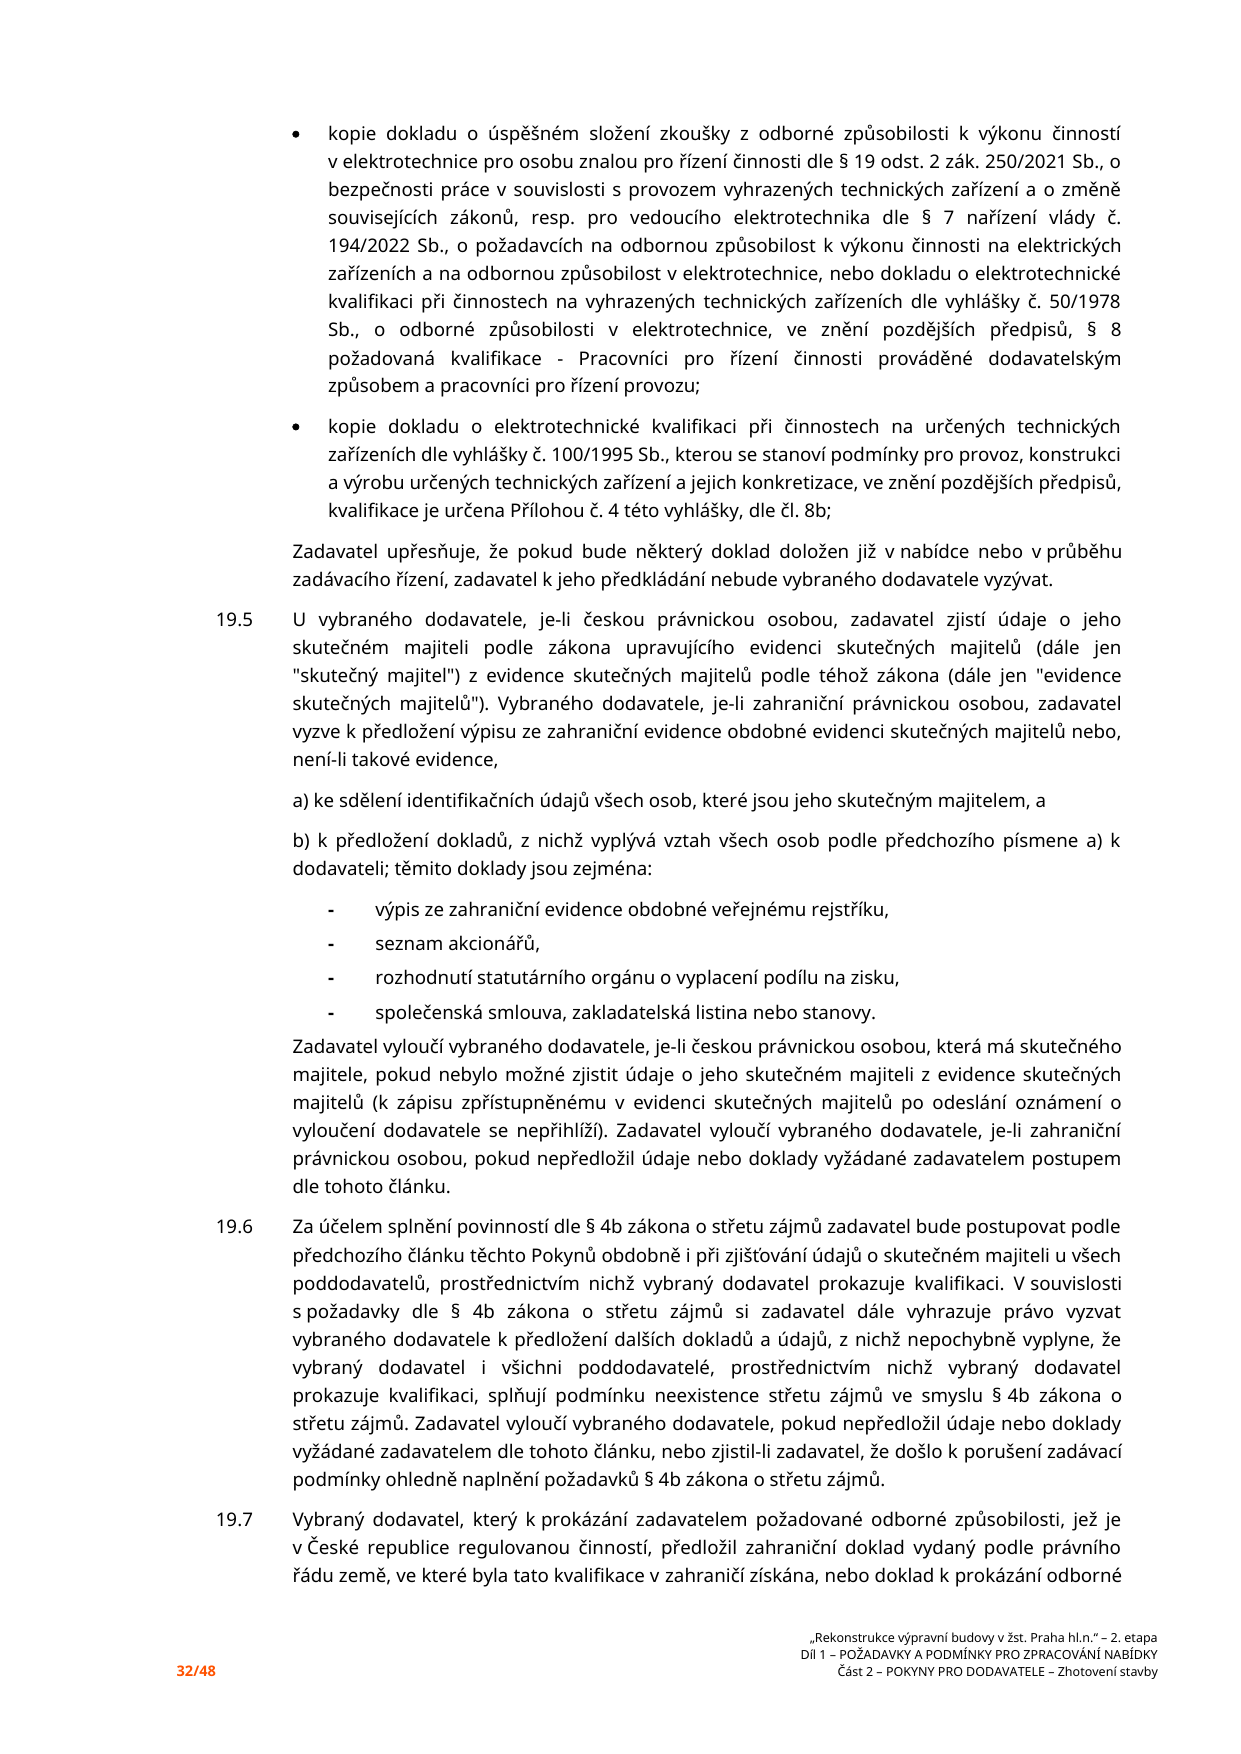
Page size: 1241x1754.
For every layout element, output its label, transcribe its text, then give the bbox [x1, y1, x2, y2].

text b) k předložení dokladů, z nichž vyplývá vztah všech osob podle předchozího písmene a) k dodavateli; těmito doklady jsou zejména: [292, 828, 1122, 881]
text U vybraného dodavatele, je-li českou právnickou osobou, zadavatel zjistí údaje o jeho skutečném majiteli podle zákona upravujícího evidenci skutečných majitelů (dále jen "skutečný majitel") z evidence skutečných majitelů podle téhož zákona (dále jen "evidence skutečných majitelů"). Vybraného dodavatele, je-li zahraniční právnickou osobou, zadavatel vyzve k předložení výpisu ze zahraniční evidence obdobné evidenci skutečných majitelů nebo, není-li takové evidence, [216, 606, 1122, 772]
text rozhodnutí statutárního orgánu o vyplacení podílu na zisku, [328, 965, 1122, 990]
text společenská smlouva, zakladatelská listina nebo stanovy. [328, 999, 1122, 1024]
text Zadavatel upřesňuje, že pokud bude některý doklad doložen již v nabídce nebo v průběhu zadávacího řízení, zadavatel k jeho předkládání nebude vybraného dodavatele vyzývat. [292, 538, 1122, 591]
text a) ke sdělení identifikačních údajů všech osob, které jsou jeho skutečným majitelem, a [292, 787, 1122, 813]
text seznam akcionářů, [328, 930, 1122, 956]
text kopie dokladu o elektrotechnické kvalifikaci při činnostech na určených technických zařízeních dle vyhlášky č. 100/1995 Sb., kterou se stanoví podmínky pro provoz, konstrukci a výrobu určených technických zařízení a jejich konkretizace, ve znění pozdějších předpisů, kvalifikace je určena Přílohou č. 4 této vyhlášky, dle čl. 8b; [292, 413, 1122, 523]
text Za účelem splnění povinností dle § 4b zákona o střetu zájmů zadavatel bude postupovat podle předchozího článku těchto Pokynů obdobně i při zjišťování údajů o skutečném majiteli u všech poddodavatelů, prostřednictvím nichž vybraný dodavatel prokazuje kvalifikaci. V souvislosti s požadavky dle § 4b zákona o střetu zájmů si zadavatel dále vyhrazuje právo vyzvat vybraného dodavatele k předložení dalších dokladů a údajů, z nichž nepochybně vyplyne, že vybraný dodavatel i všichni poddodavatelé, prostřednictvím nichž vybraný dodavatel prokazuje kvalifikaci, splňují podmínku neexistence střetu zájmů ve smyslu § 4b zákona o střetu zájmů. Zadavatel vyloučí vybraného dodavatele, pokud nepředložil údaje nebo doklady vyžádané zadavatelem dle tohoto článku, nebo zjistil-li zadavatel, že došlo k porušení zadávací podmínky ohledně naplnění požadavků § 4b zákona o střetu zájmů. [216, 1214, 1122, 1492]
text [216, 1507, 1122, 1588]
text Zadavatel vyloučí vybraného dodavatele, je-li českou právnickou osobou, která má skutečného majitele, pokud nebylo možné zjistit údaje o jeho skutečném majiteli z evidence skutečných majitelů (k zápisu zpřístupněnému v evidenci skutečných majitelů po odeslání oznámení o vyloučení dodavatele se nepřihlíží). Zadavatel vyloučí vybraného dodavatele, je-li zahraniční právnickou osobou, pokud nepředložil údaje nebo doklady vyžádané zadavatelem postupem dle tohoto článku. [292, 1033, 1122, 1199]
text výpis ze zahraniční evidence obdobné veřejnému rejstříku, [328, 896, 1122, 922]
text kopie dokladu o úspěšném složení zkoušky z odborné způsobilosti k výkonu činností v elektrotechnice pro osobu znalou pro řízení činnosti dle § 19 odst. 2 zák. 250/2021 Sb., o bezpečnosti práce v souvislosti s provozem vyhrazených technických zařízení a o změně souvisejících zákonů, resp. pro vedoucího elektrotechnika dle § 7 nařízení vlády č. 194/2022 Sb., o požadavcích na odbornou způsobilost k výkonu činnosti na elektrických zařízeních a na odbornou způsobilost v elektrotechnice, nebo dokladu o elektrotechnické kvalifikaci při činnostech na vyhrazených technických zařízeních dle vyhlášky č. 50/1978 Sb., o odborné způsobilosti v elektrotechnice, ve znění pozdějších předpisů, § 8 požadovaná kvalifikace - Pracovníci pro řízení činnosti prováděné dodavatelským způsobem a pracovníci pro řízení provozu; [292, 121, 1122, 398]
